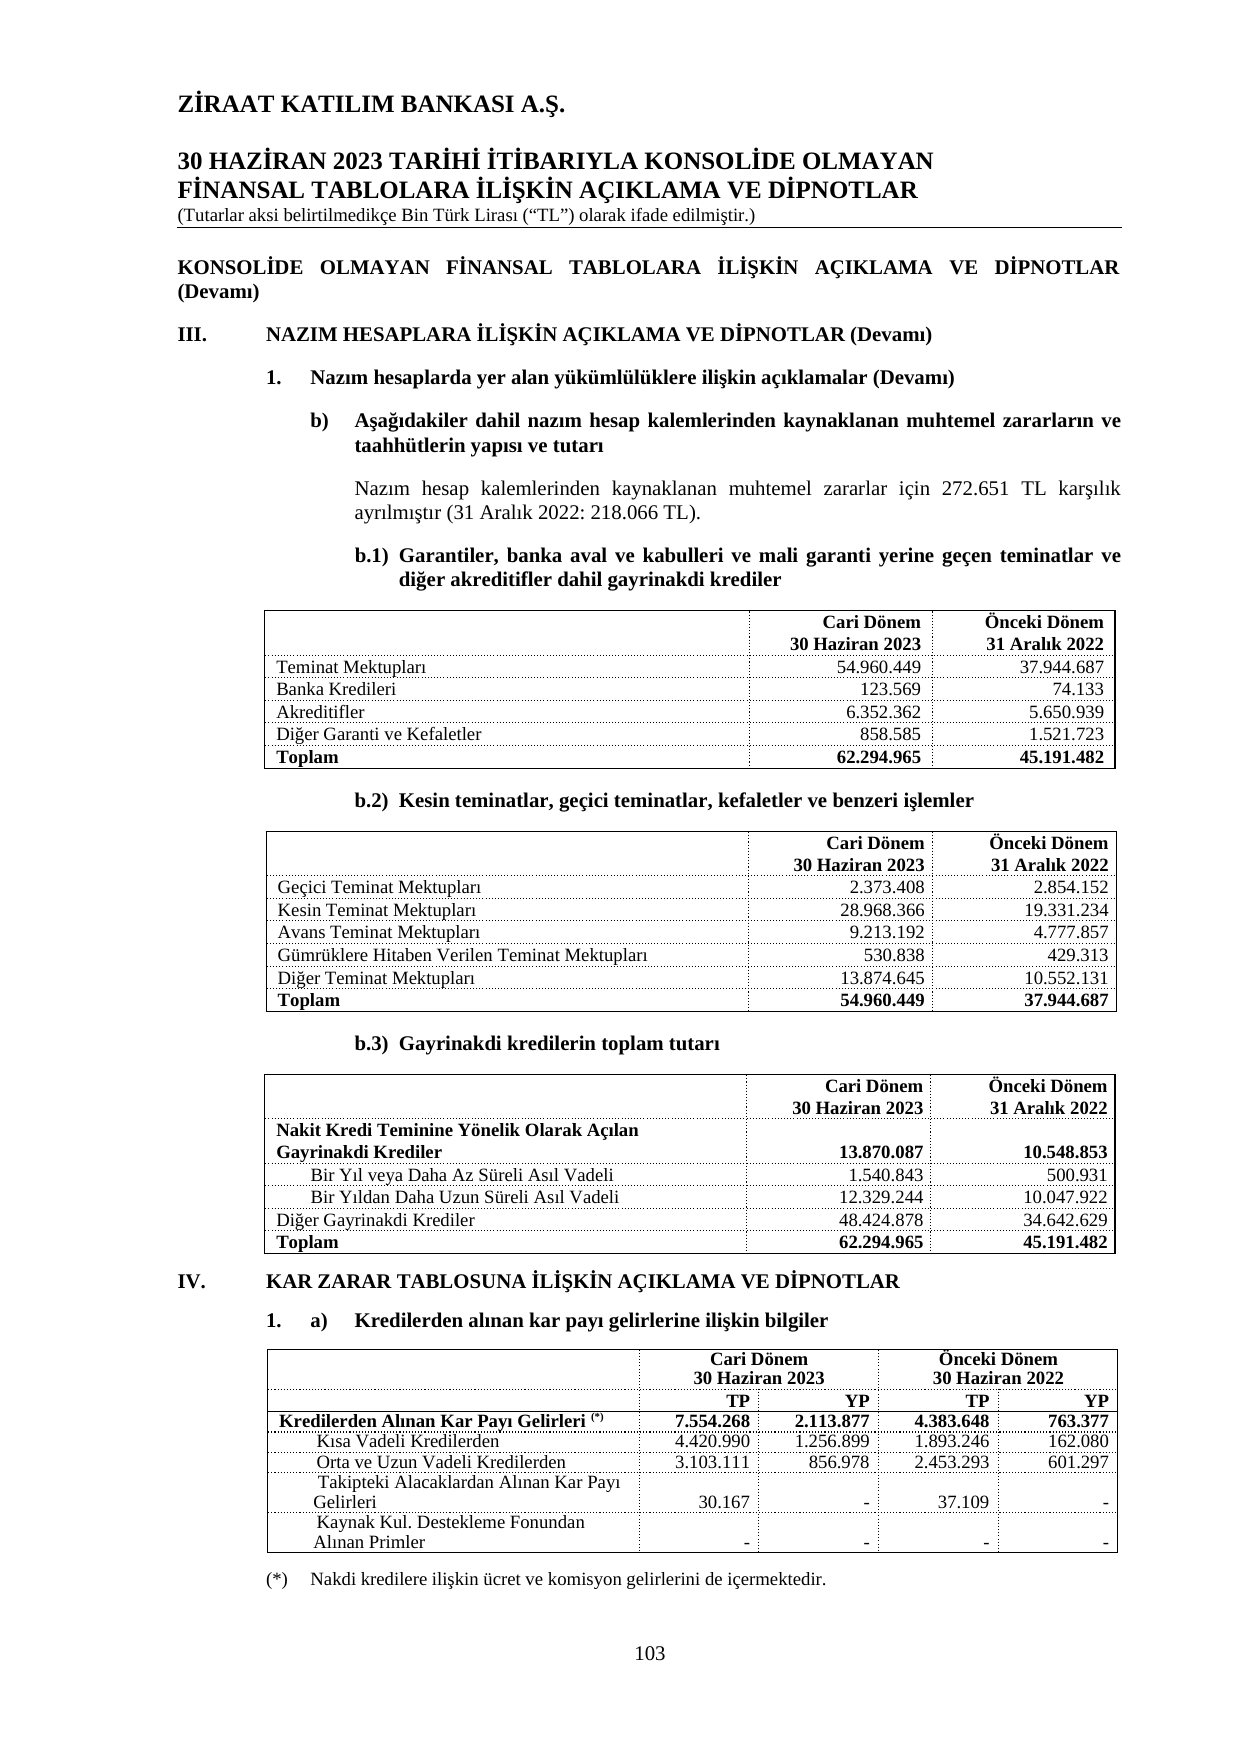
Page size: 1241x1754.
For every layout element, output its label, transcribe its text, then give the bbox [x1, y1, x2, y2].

text IV. KAR ZARAR TABLOSUNA İLİŞKİN AÇIKLAMA VE DİPNOTLAR [177, 1271, 1122, 1293]
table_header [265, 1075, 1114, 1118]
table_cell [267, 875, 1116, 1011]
text b) Aşağıdakiler dahil nazım hesap kalemlerinden kaynaklanan muhtemel zararların ve taahhütlerin yapısı ve tutarı [310, 408, 1122, 457]
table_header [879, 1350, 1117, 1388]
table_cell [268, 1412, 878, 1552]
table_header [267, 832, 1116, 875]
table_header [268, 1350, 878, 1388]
text b.3) Gayrinakdi kredilerin toplam tutarı [354, 1031, 1122, 1055]
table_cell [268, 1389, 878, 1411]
text (*) Nakdi kredilere ilişkin ücret ve komisyon gelirlerini de içermektedir. [266, 1570, 1122, 1590]
text 1. Nazım hesaplarda yer alan yükümlülüklere ilişkin açıklamalar (Devamı) [266, 365, 1122, 389]
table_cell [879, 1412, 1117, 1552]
text III. NAZIM HESAPLARA İLİŞKİN AÇIKLAMA VE DİPNOTLAR (Devamı) [177, 322, 1122, 346]
list KONSOLİDE OLMAYAN FİNANSAL TABLOLARA İLİŞKİN AÇIKLAMA VE DİPNOTLAR (Devamı) [177, 255, 1120, 303]
text b.1) Garantiler, banka aval ve kabulleri ve mali garanti yerine geçen teminatlar ve diğer akreditifler dahil gayrinakdi krediler [354, 543, 1122, 591]
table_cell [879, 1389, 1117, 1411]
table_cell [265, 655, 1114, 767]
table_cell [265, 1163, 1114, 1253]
text Nazım hesap kalemlerinden kaynaklanan muhtemel zararlar için 272.651 TL karşılık ayrılmıştır (31 Aralık 2022: 218.066 TL). [354, 476, 1122, 524]
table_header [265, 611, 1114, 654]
text 1. a) Kredilerden alınan kar payı gelirlerine ilişkin bilgiler [266, 1310, 1122, 1331]
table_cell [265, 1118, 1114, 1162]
text b.2) Kesin teminatlar, geçici teminatlar, kefaletler ve benzeri işlemler [354, 788, 1122, 812]
